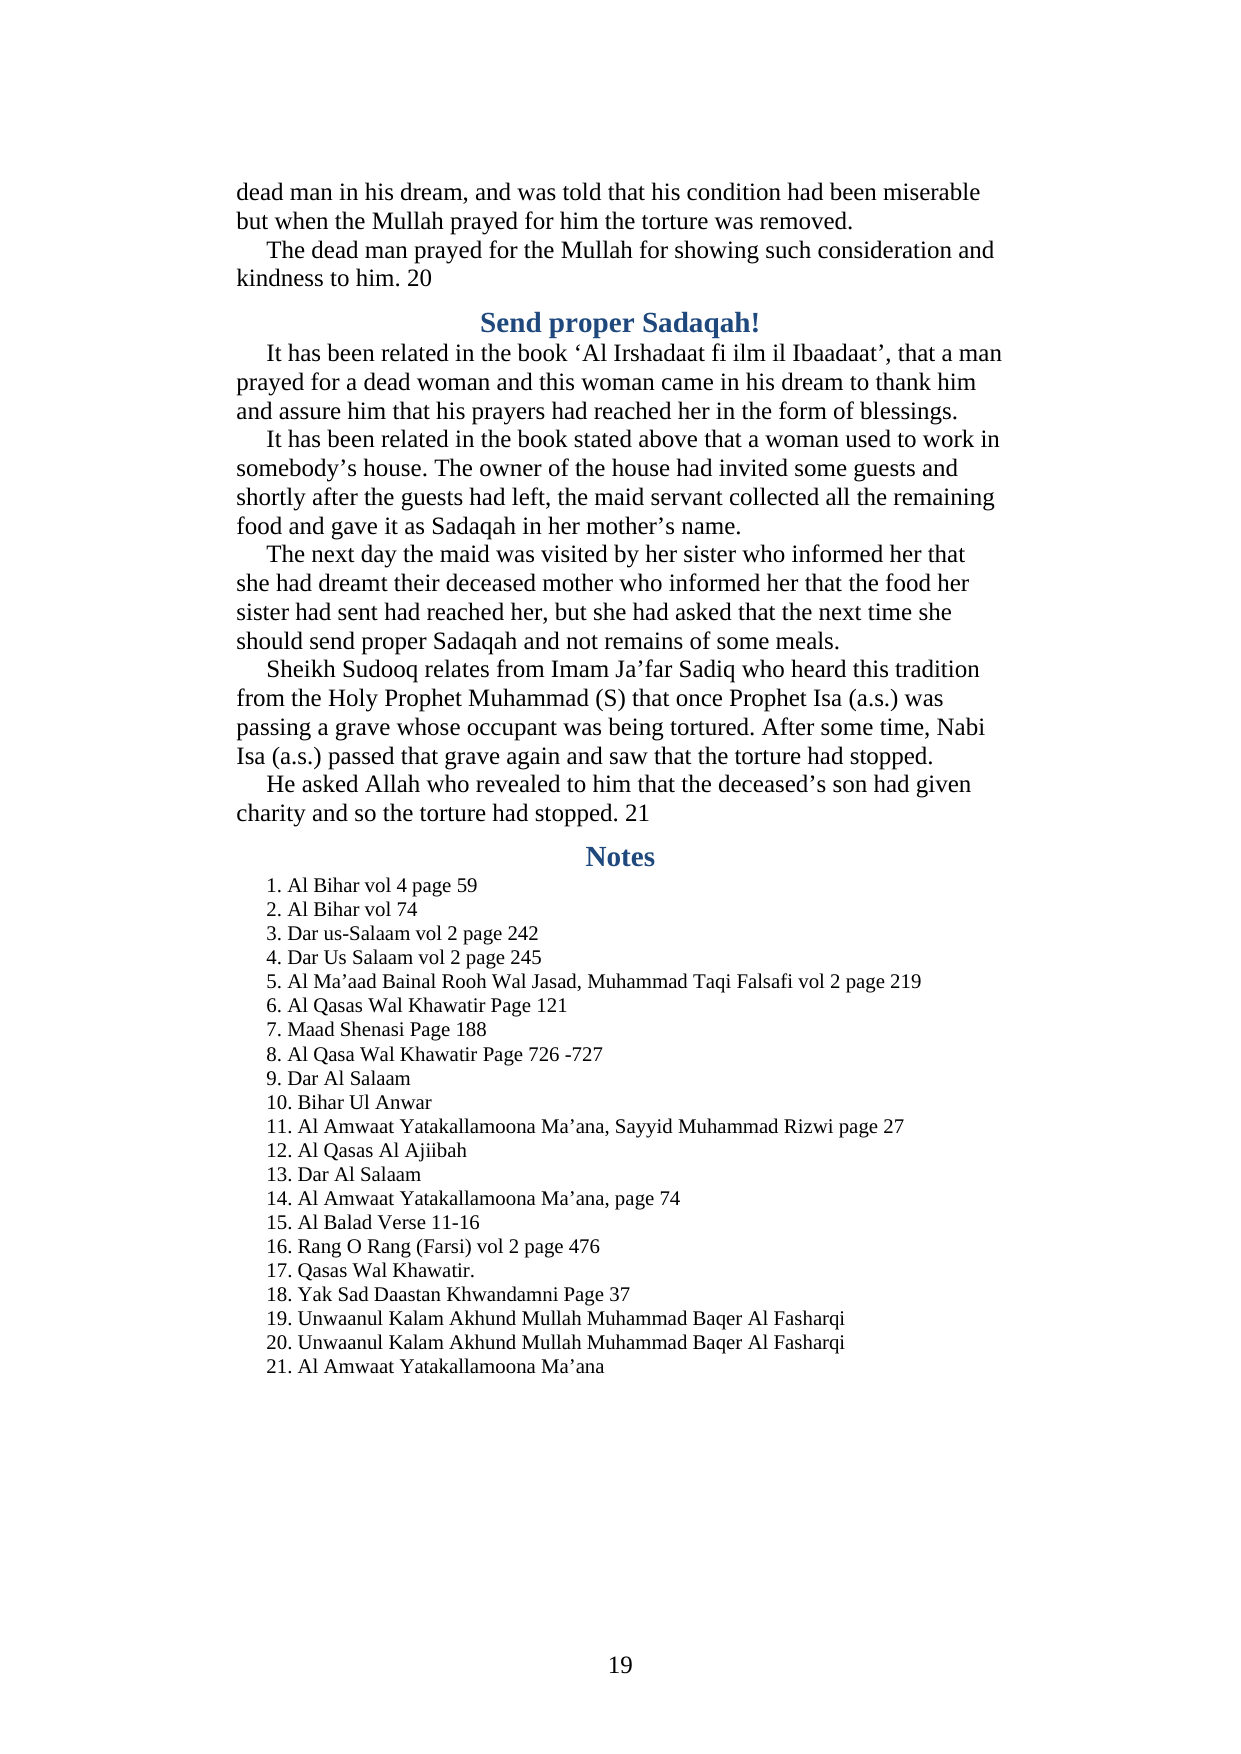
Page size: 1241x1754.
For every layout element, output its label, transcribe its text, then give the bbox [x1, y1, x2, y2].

text 21. Al Amwaat Yatakallamoona Ma’ana [236, 1354, 1004, 1378]
text 19. Unwaanul Kalam Akhund Mullah Muhammad Baqer Al Fasharqi [236, 1306, 1004, 1330]
text 6. Al Qasas Wal Khawatir Page 121 [236, 993, 1004, 1017]
text The next day the maid was visited by her sister who informed her that she had dreamt their deceased mother who informed her that the food her sister had sent had reached her, but she had asked that the next time she should send proper Sadaqah and not remains of some meals. [236, 539, 1004, 654]
text 1. Al Bihar vol 4 page 59 [236, 873, 1004, 897]
text 4. Dar Us Salaam vol 2 page 245 [236, 945, 1004, 969]
text 7. Maad Shenasi Page 188 [236, 1017, 1004, 1041]
text 9. Dar Al Salaam [236, 1066, 1004, 1089]
text 20. Unwaanul Kalam Akhund Mullah Muhammad Baqer Al Fasharqi [236, 1330, 1004, 1354]
subtitle Notes [236, 839, 1004, 873]
text It has been related in the book stated above that a woman used to work in somebody’s house. The owner of the house had invited some guests and shortly after the guests had left, the maid servant collected all the remaining food and gave it as Sadaqah in her mother’s name. [236, 424, 1004, 539]
text 5. Al Ma’aad Bainal Rooh Wal Jasad, Muhammad Taqi Falsafi vol 2 page 219 [236, 969, 1004, 993]
text 10. Bihar Ul Anwar [236, 1089, 1004, 1114]
subtitle Send proper Sadaqah! [236, 305, 1004, 338]
text It has been related in the book ‘Al Irshadaat fi ilm il Ibaadaat’, that a man prayed for a dead woman and this woman came in his dream to thank him and assure him that his prayers had reached her in the form of blessings. [236, 338, 1004, 424]
text 8. Al Qasa Wal Khawatir Page 726 -727 [236, 1041, 1004, 1066]
text Sheikh Sudooq relates from Imam Ja’far Sadiq who heard this tradition from the Holy Prophet Muhammad (S) that once Prophet Isa (a.s.) was passing a grave whose occupant was being tortured. After some time, Nabi Isa (a.s.) passed that grave again and saw that the torture had stopped. [236, 654, 1004, 769]
text 12. Al Qasas Al Ajiibah [236, 1138, 1004, 1162]
text The dead man prayed for the Mullah for showing such consideration and kindness to him. 20 [236, 235, 1004, 292]
text 16. Rang O Rang (Farsi) vol 2 page 476 [236, 1234, 1004, 1258]
text 18. Yak Sad Daastan Khwandamni Page 37 [236, 1282, 1004, 1306]
text 13. Dar Al Salaam [236, 1162, 1004, 1186]
text 14. Al Amwaat Yatakallamoona Ma’ana, page 74 [236, 1186, 1004, 1210]
text 11. Al Amwaat Yatakallamoona Ma’ana, Sayyid Muhammad Rizwi page 27 [236, 1114, 1004, 1138]
text He asked Allah who revealed to him that the deceased’s son had given charity and so the torture had stopped. 21 [236, 769, 1004, 827]
text 15. Al Balad Verse 11-16 [236, 1210, 1004, 1234]
text 3. Dar us-Salaam vol 2 page 242 [236, 921, 1004, 945]
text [236, 177, 1004, 235]
text 2. Al Bihar vol 74 [236, 897, 1004, 921]
text 17. Qasas Wal Khawatir. [236, 1258, 1004, 1282]
